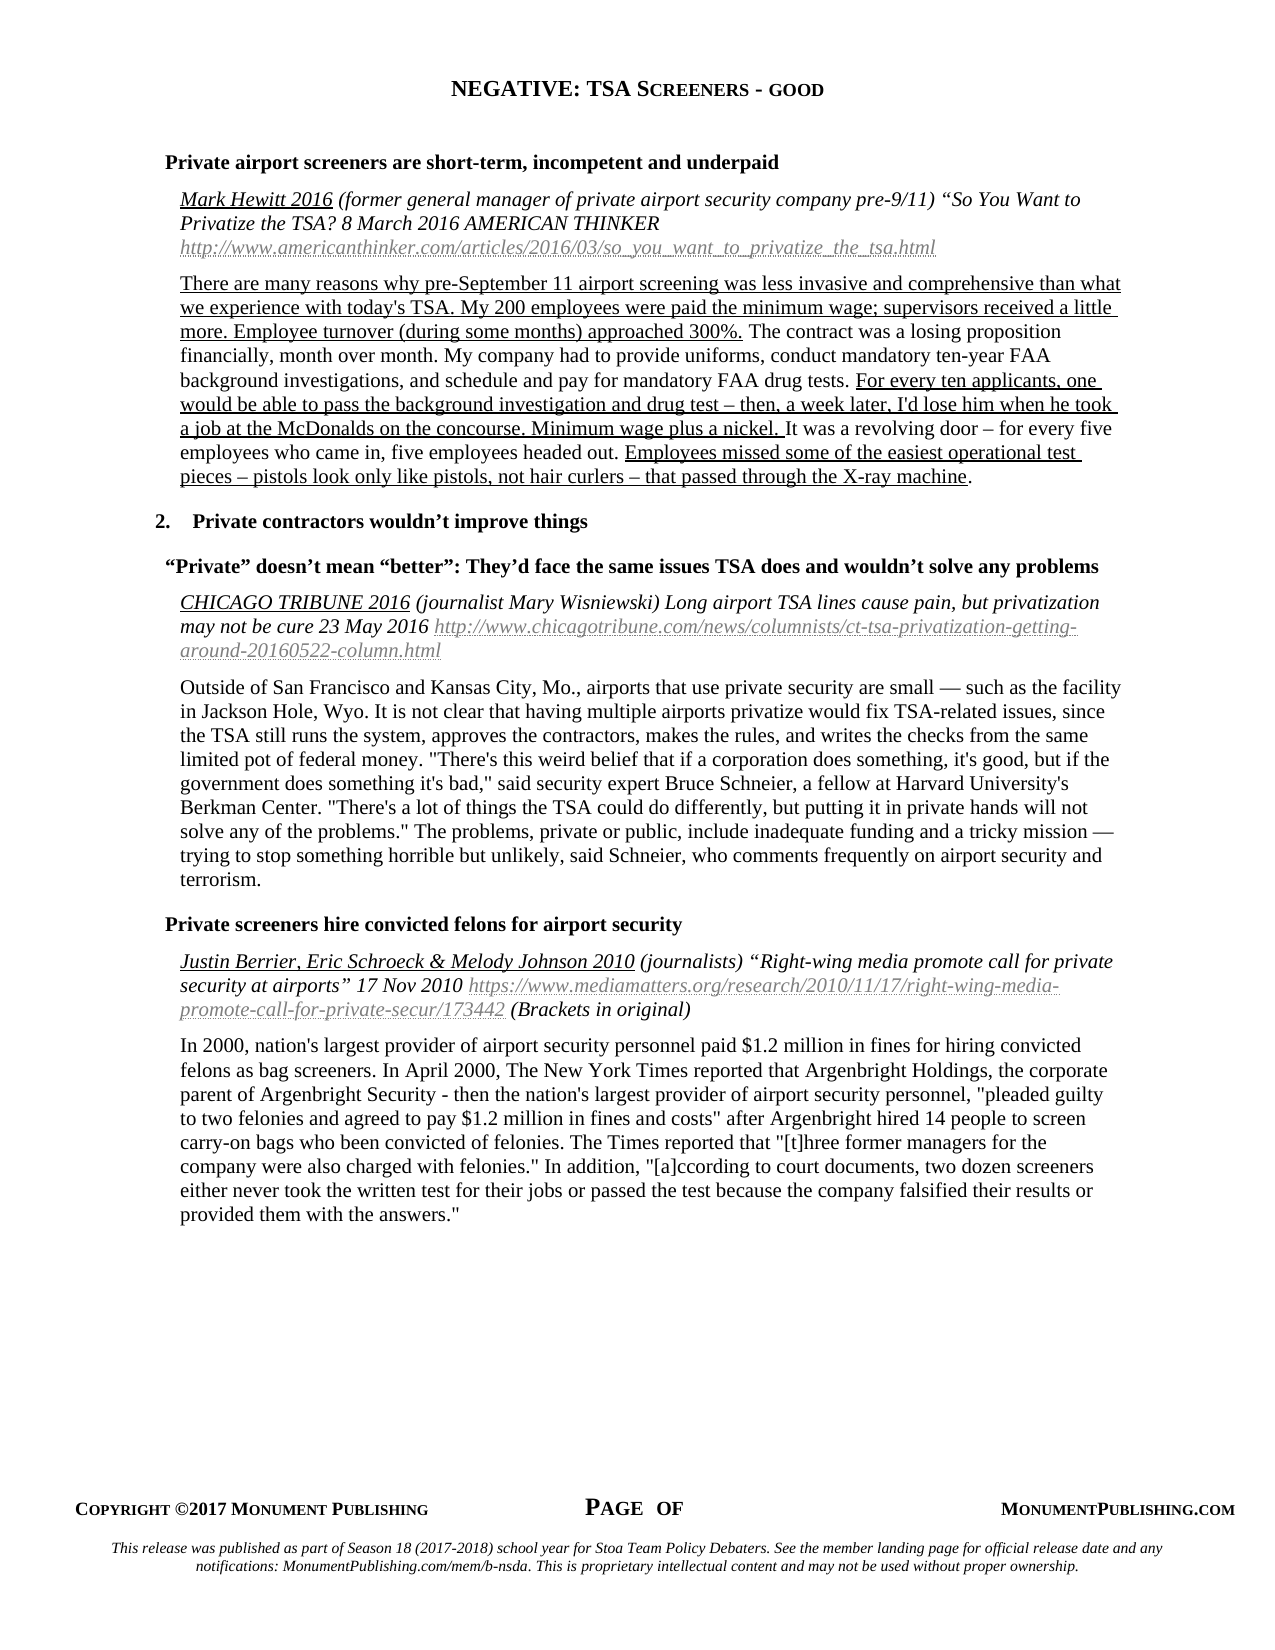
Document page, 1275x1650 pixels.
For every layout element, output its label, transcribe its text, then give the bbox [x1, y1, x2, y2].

text “Private” doesn’t mean “better”: They’d face the same issues TSA does and wouldn’t solve any problems [165, 553, 1125, 578]
text Outside of San Francisco and Kansas City, Mo., airports that use private security are small — such as the facility in Jackson Hole, Wyo. It is not clear that having multiple airports privatize would fix TSA-related issues, since the TSA still runs the system, approves the contractors, makes the rules, and writes the checks from the same limited pot of federal money. "There's this weird belief that if a corporation does something, it's good, but if the government does something it's bad," said security expert Bruce Schneier, a fellow at Harvard University's Berkman Center. "There's a lot of things the TSA could do differently, but putting it in private hands will not solve any of the problems." The problems, private or public, include inadequate funding and a tricky mission — trying to stop something horrible but unlikely, said Schneier, who comments frequently on airport security and terrorism. [180, 675, 1125, 891]
text Mark Hewitt 2016 (former general manager of private airport security company pre-9/11) “So You Want to Privatize the TSA? 8 March 2016 AMERICAN THINKER http://www.americanthinker.com/articles/2016/03/so_you_want_to_privatize_the_tsa.html [180, 187, 1125, 259]
list Private contractors wouldn’t improve things [155, 509, 1125, 533]
text There are many reasons why pre-September 11 airport screening was less invasive and comprehensive than what we experience with today's TSA. My 200 employees were paid the minimum wage; supervisors received a little more. Employee turnover (during some months) approached 300%. The contract was a losing proposition financially, month over month. My company had to provide uniforms, conduct mandatory ten-year FAA background investigations, and schedule and pay for mandatory FAA drug tests. For every ten applicants, one would be able to pass the background investigation and drug test – then, a week later, I'd lose him when he took a job at the McDonalds on the concourse. Minimum wage plus a nickel. It was a revolving door – for every five employees who came in, five employees headed out. Employees missed some of the easiest operational test pieces – pistols look only like pistols, not hair curlers – that passed through the X-ray machine. [180, 271, 1125, 488]
text CHICAGO TRIBUNE 2016 (journalist Mary Wisniewski) Long airport TSA lines cause pain, but privatization may not be cure 23 May 2016 http://www.chicagotribune.com/news/columnists/ct-tsa-privatization-getting-around-20160522-column.html [180, 590, 1125, 662]
text Private screeners hire convicted felons for airport security [165, 912, 1125, 936]
text In 2000, nation's largest provider of airport security personnel paid $1.2 million in fines for hiring convicted felons as bag screeners. In April 2000, The New York Times reported that Argenbright Holdings, the corporate parent of Argenbright Security - then the nation's largest provider of airport security personnel, "pleaded guilty to two felonies and agreed to pay $1.2 million in fines and costs" after Argenbright hired 14 people to screen carry-on bags who been convicted of felonies. The Times reported that "[t]hree former managers for the company were also charged with felonies." In addition, "[a]ccording to court documents, two dozen screeners either never took the written test for their jobs or passed the test because the company falsified their results or provided them with the answers." [180, 1033, 1125, 1226]
text Private airport screeners are short-term, incompetent and underpaid [165, 150, 1125, 174]
text Justin Berrier, Eric Schroeck & Melody Johnson 2010 (journalists) “Right-wing media promote call for private security at airports” 17 Nov 2010 https://www.mediamatters.org/research/2010/11/17/right-wing-media-promote-call-for-private-secur/173442 (Brackets in original) [180, 949, 1125, 1021]
